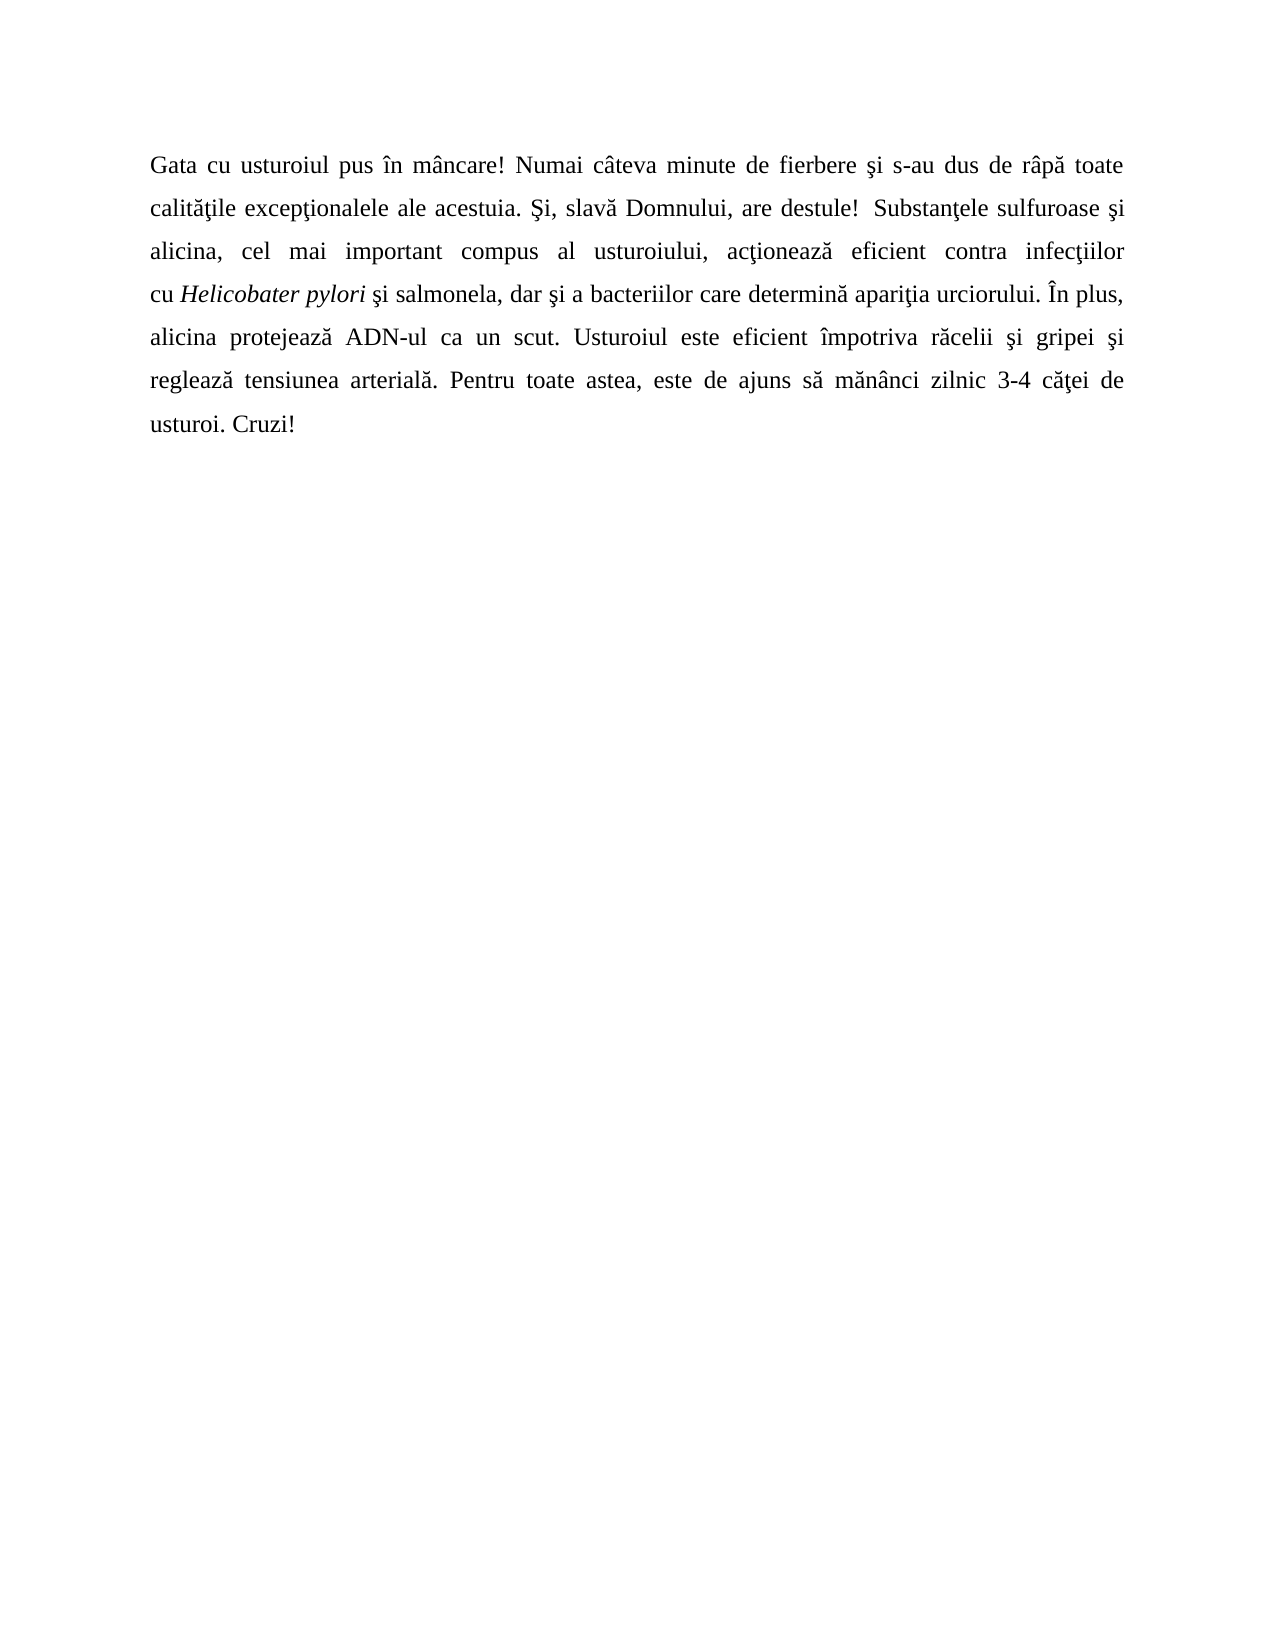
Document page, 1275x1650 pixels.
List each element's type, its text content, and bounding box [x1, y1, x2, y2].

text Gata cu usturoiul pus în mâncare! Numai câteva minute de fierbere şi s-au dus de râpă toate calităţile excepţionalele ale acestuia. Şi, slavă Domnului, are destule! Substanţele sulfuroase şi alicina, cel mai important compus al usturoiului, acţionează eficient contra infecţiilor cu Helicobater pylori şi salmonela, dar şi a bacteriilor care determină apariţia urciorului. În plus, alicina protejează ADN-ul ca un scut. Usturoiul este eficient împotriva răcelii şi gripei şi reglează tensiunea arterială. Pentru toate astea, este de ajuns să mănânci zilnic 3-4 căţei de usturoi. Cruzi! [150, 150, 1125, 437]
